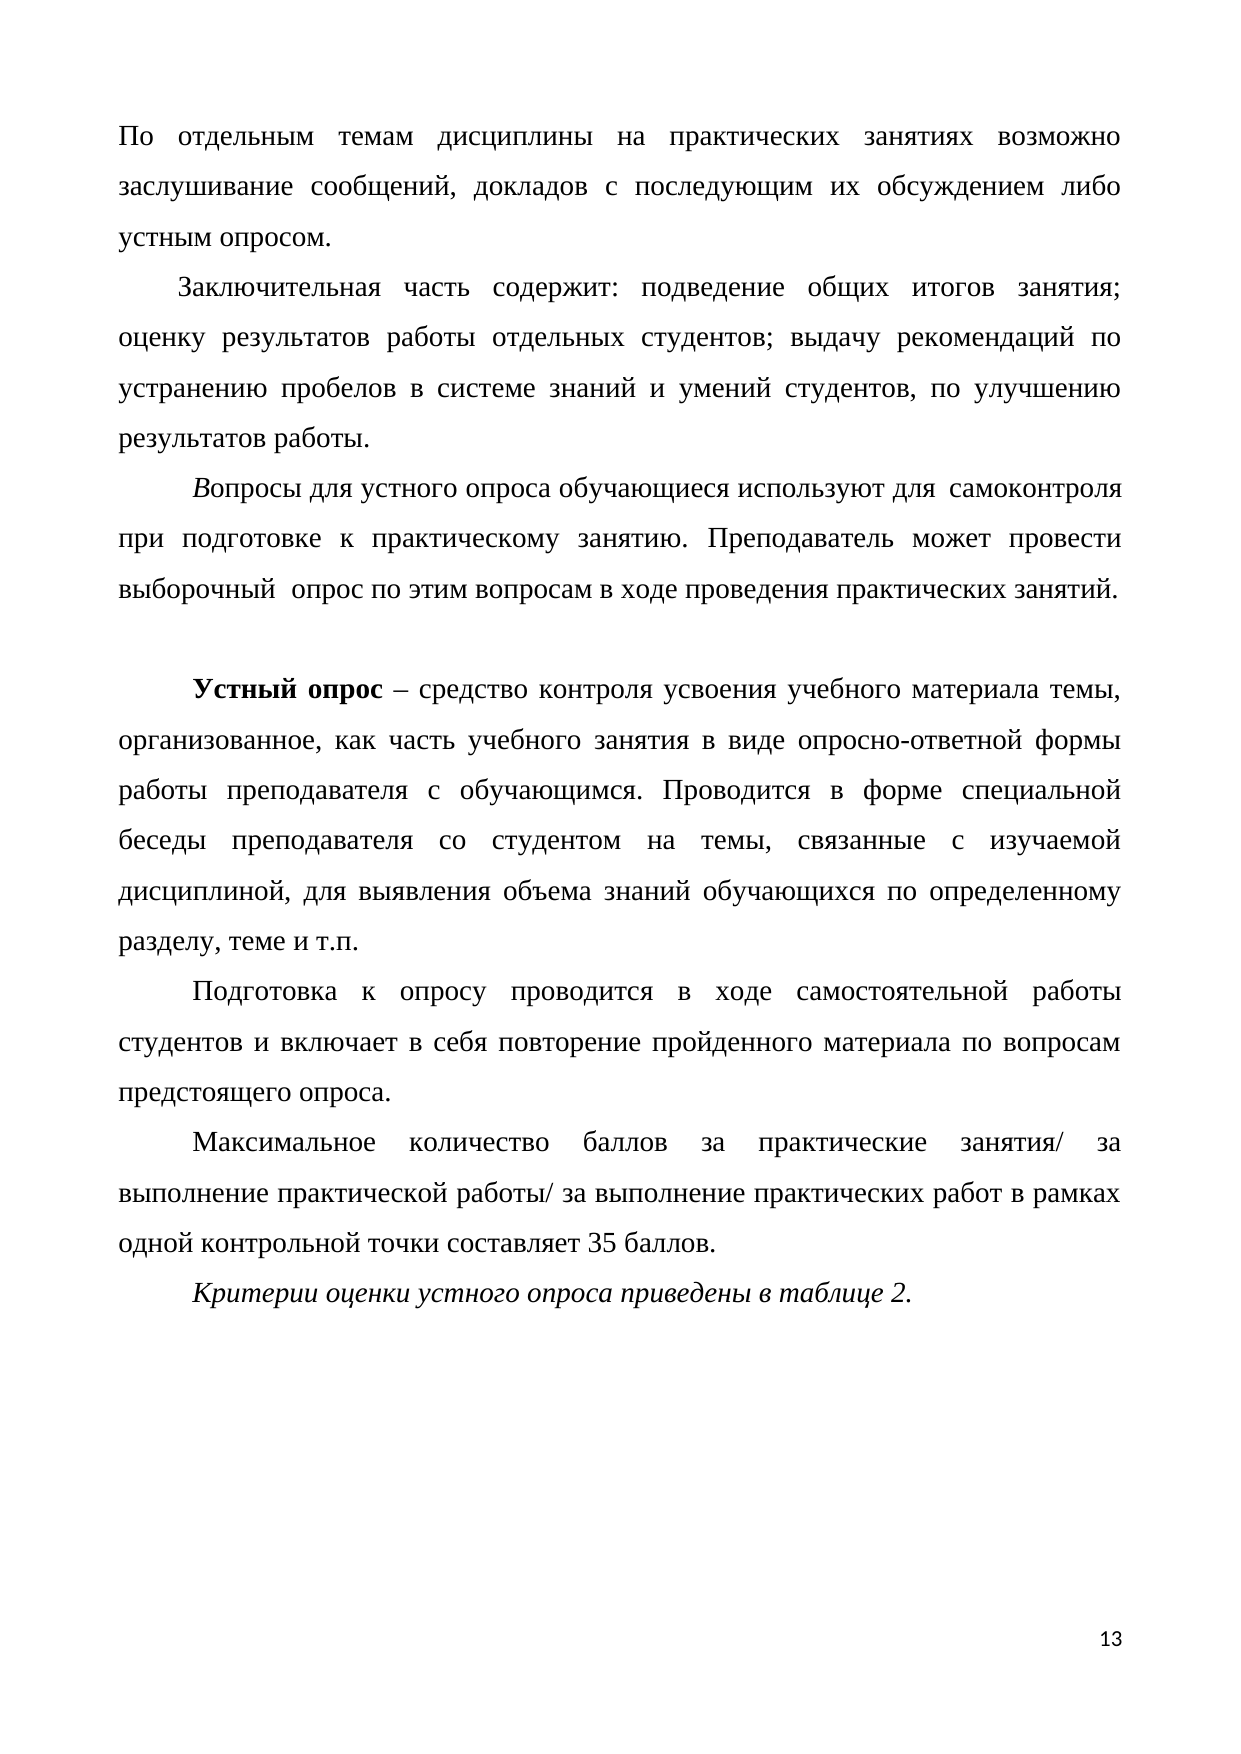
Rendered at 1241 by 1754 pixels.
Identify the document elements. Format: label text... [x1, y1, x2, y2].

text Критерии оценки устного опроса приведены в таблице 2. [118, 1275, 1122, 1309]
text Устный опрос – средство контроля усвоения учебного материала темы, организованное, как часть учебного занятия в виде опросно-ответной формы работы преподавателя с обучающимся. Проводится в форме специальной беседы преподавателя со студентом на темы, связанные с изучаемой дисциплиной, для выявления объема знаний обучающихся по определенному разделу, теме и т.п. [118, 672, 1122, 957]
text Вопросы для устного опроса обучающиеся используют для самоконтроля при подготовке к практическому занятию. Преподаватель может провести выборочный опрос по этим вопросам в ходе проведения практических занятий. [118, 470, 1122, 604]
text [118, 118, 1122, 252]
text Заключительная часть содержит: подведение общих итогов занятия; оценку результатов работы отдельных студентов; выдачу рекомендаций по устранению пробелов в системе знаний и умений студентов, по улучшению результатов работы. [118, 269, 1122, 453]
text Подготовка к опросу проводится в ходе самостоятельной работы студентов и включает в себя повторение пройденного материала по вопросам предстоящего опроса. [118, 973, 1122, 1108]
text Максимальное количество баллов за практические занятия/ за выполнение практической работы/ за выполнение практических работ в рамках одной контрольной точки составляет 35 баллов. [118, 1124, 1122, 1258]
